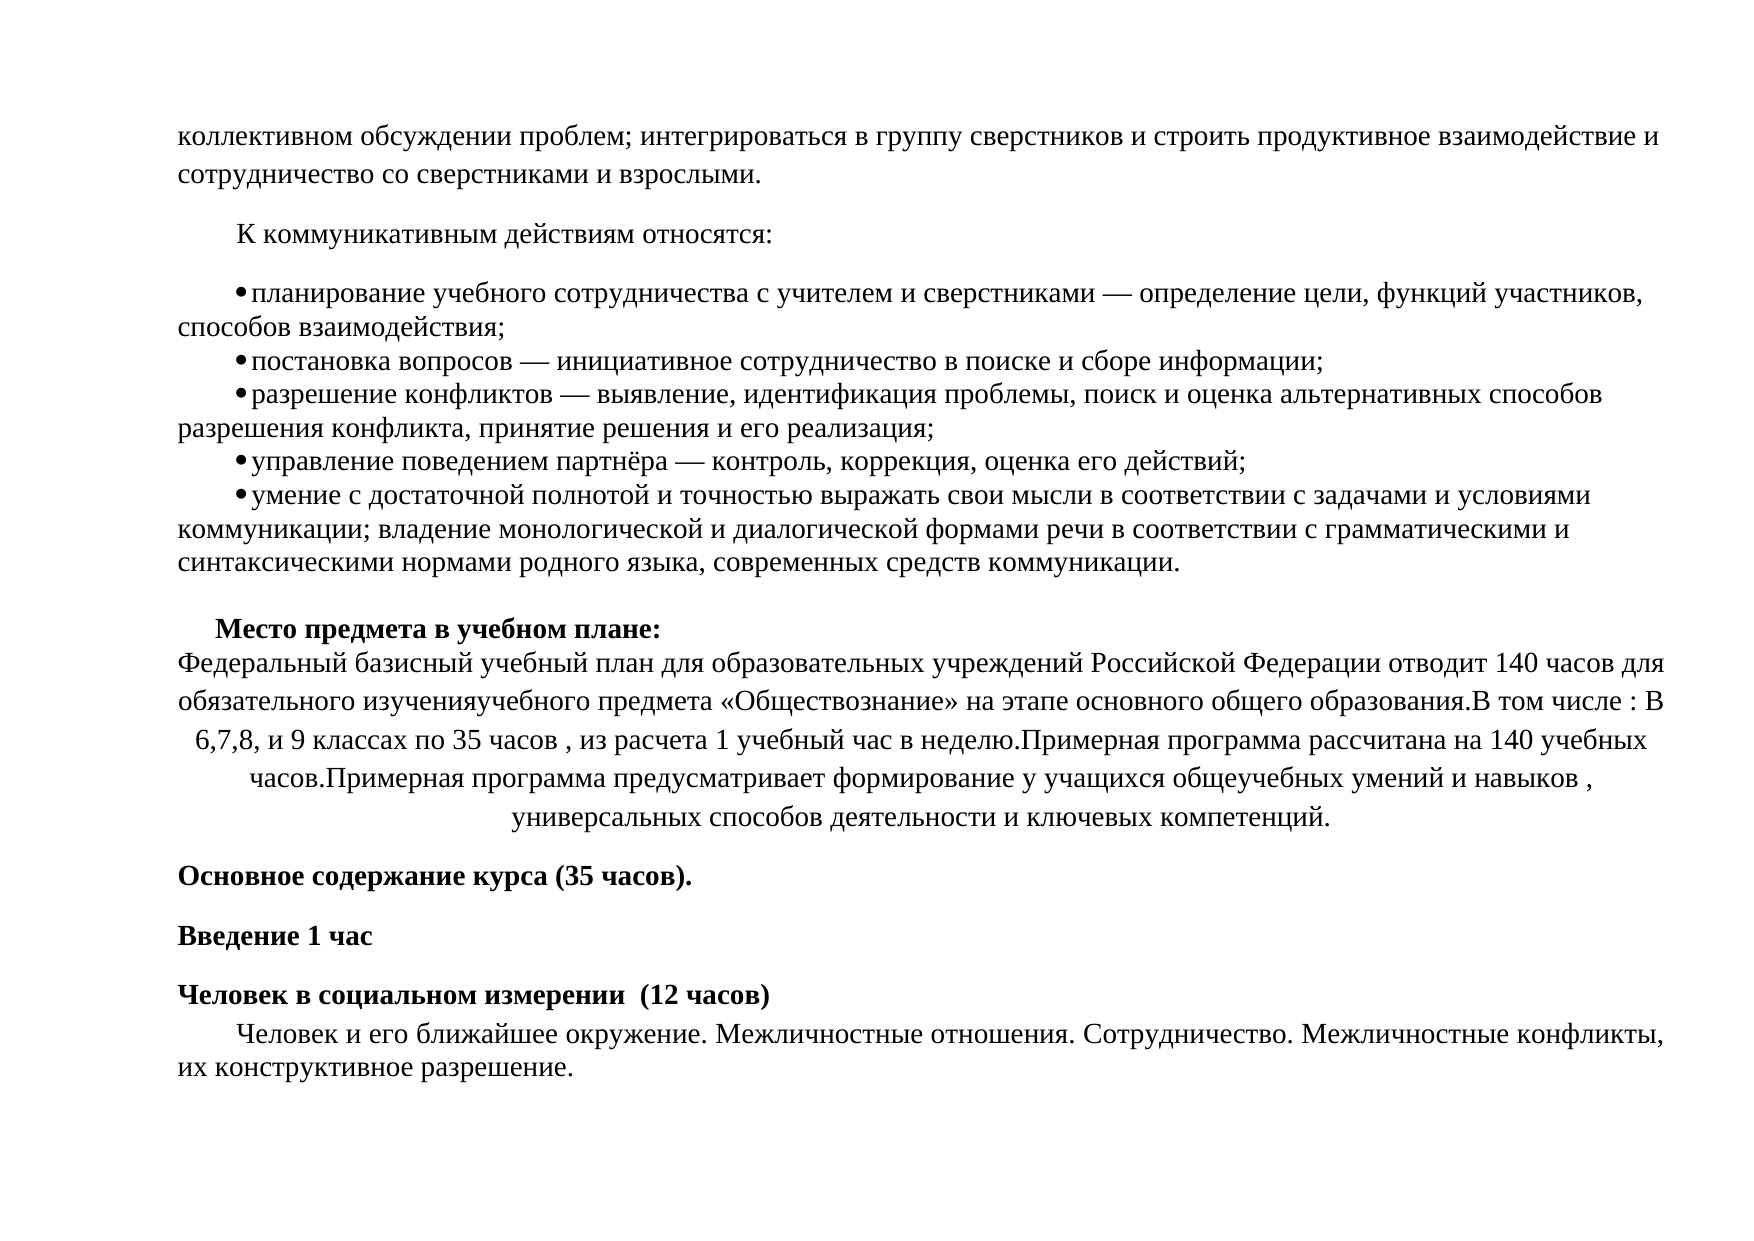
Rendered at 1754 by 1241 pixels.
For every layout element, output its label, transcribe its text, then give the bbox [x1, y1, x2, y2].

list планирование учебного сотрудничества с учителем и сверстниками — определение цели, функций участников, способов взаимодействия; [177, 275, 1665, 343]
text Введение 1 час [177, 918, 1665, 951]
text К коммуникативным действиям относятся: [177, 216, 1665, 249]
text Человек и его ближайшее окружение. Межличностные отношения. Сотрудничество. Межличностные конфликты, их конструктивное разрешение. [177, 1016, 1665, 1083]
list постановка вопросов — инициативное сотрудничество в поиске и сборе информации; [177, 343, 1665, 376]
list умение с достаточной полнотой и точностью выражать свои мысли в соответствии с задачами и условиями коммуникации; владение монологической и диалогической формами речи в соответствии с грамматическими и синтаксическими нормами родного языка, современных средств коммуникации. [177, 477, 1665, 578]
text Основное содержание курса (35 часов). [177, 858, 1665, 892]
list управление поведением партнёра — контроль, коррекция, оценка его действий; [177, 443, 1665, 477]
text Федеральный базисный учебный план для образовательных учреждений Российской Федерации отводит 140 часов для обязательного изученияучебного предмета «Обществознание» на этапе основного общего образования.В том числе : В 6,7,8, и 9 классах по 35 часов , из расчета 1 учебный час в неделю.Примерная программа рассчитана на 140 учебных часов.Примерная программа предусматривает формирование у учащихся общеучебных умений и навыков , универсальных способов деятельности и ключевых компетенций. [177, 645, 1665, 833]
list разрешение конфликтов — выявление, идентификация проблемы, поиск и оценка альтернативных способов разрешения конфликта, принятие решения и его реализация; [177, 376, 1665, 443]
text Место предмета в учебном плане: [215, 611, 1665, 645]
subtitle Человек в социальном измерении (12 часов) [177, 977, 1665, 1011]
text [177, 118, 1665, 190]
